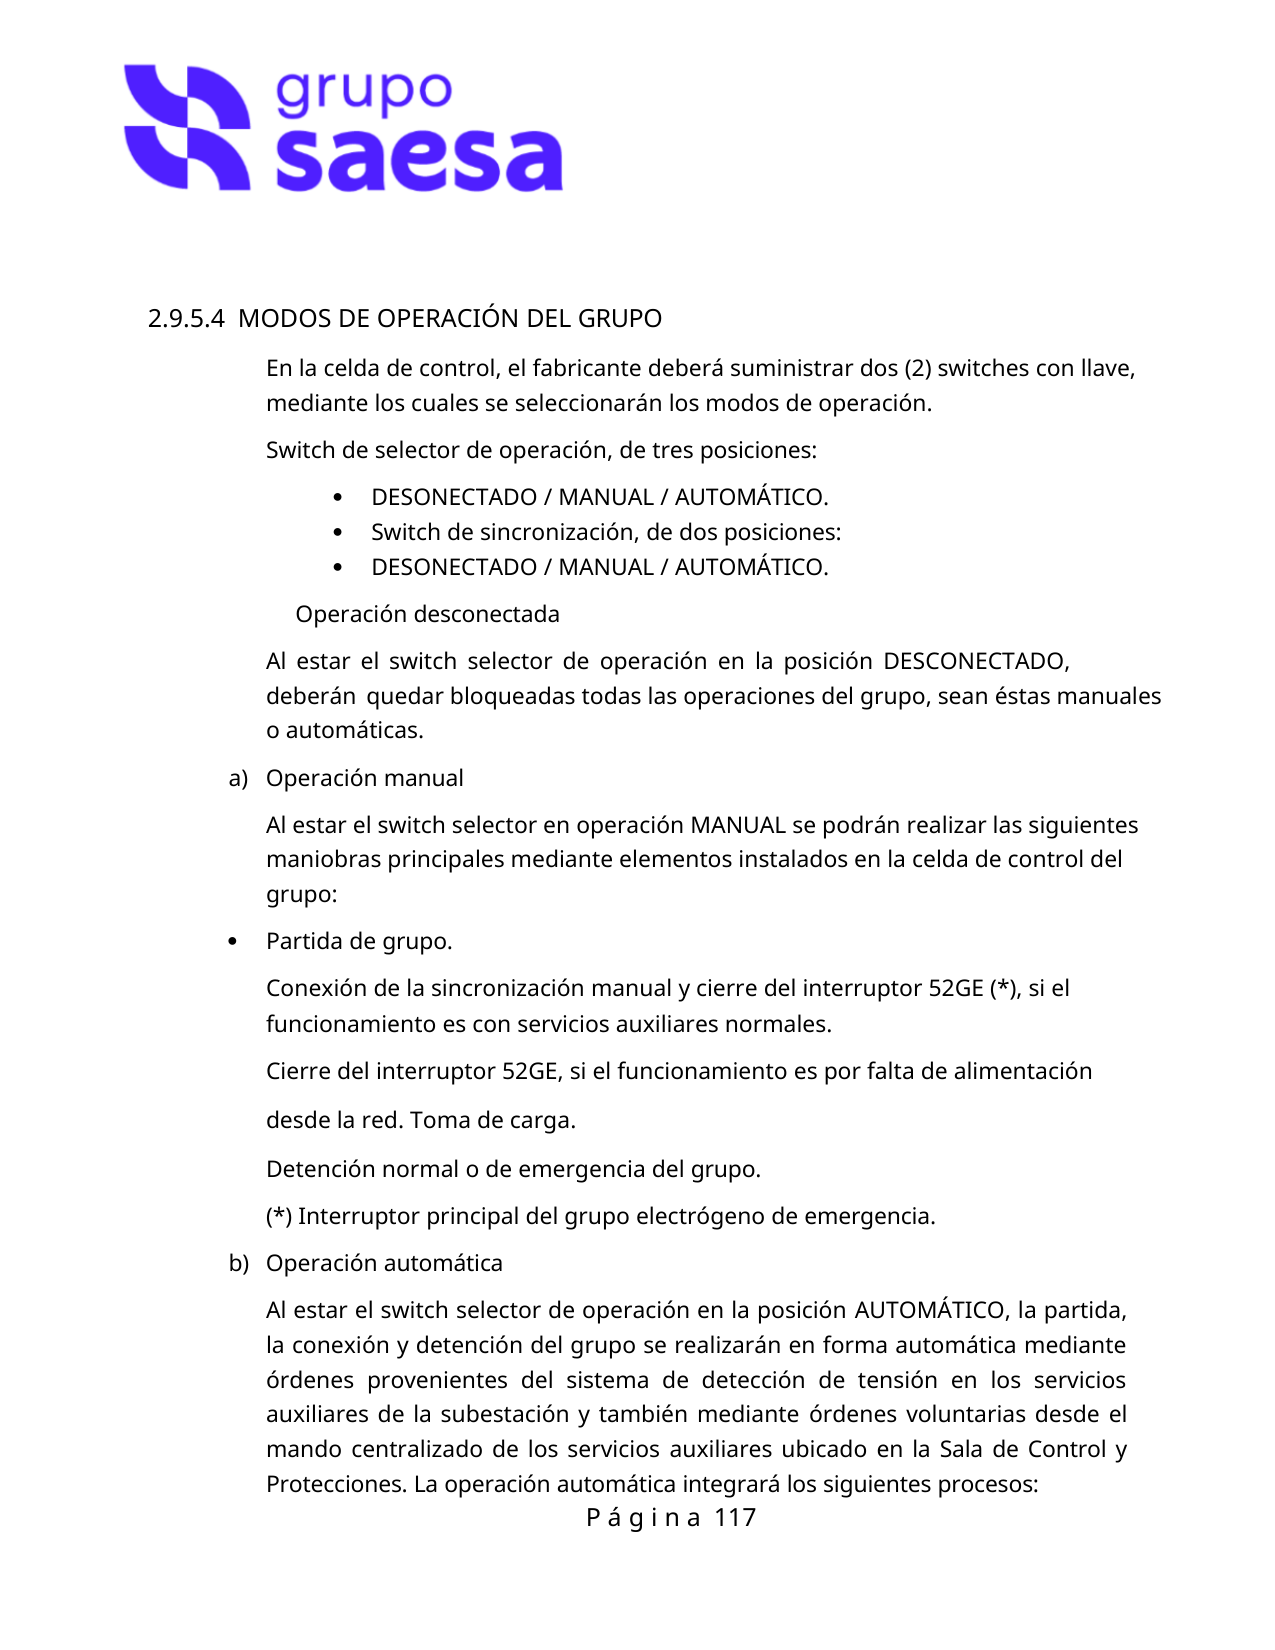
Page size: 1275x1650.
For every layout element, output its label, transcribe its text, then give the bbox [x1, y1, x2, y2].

text Conexión de la sincronización manual y cierre del interruptor 52GE (*), si el funcionamiento es con servicios auxiliares normales. [266, 972, 1127, 1039]
text Detención normal o de emergencia del grupo. [266, 1153, 1162, 1184]
list Operación automática [228, 1247, 1162, 1278]
text Cierre del interruptor 52GE, si el funcionamiento es por falta de alimentación desde la red. Toma de carga. [266, 1055, 1127, 1135]
text Al estar el switch selector en operación MANUAL se podrán realizar las siguientes maniobras principales mediante elementos instalados en la celda de control del grupo: [266, 808, 1162, 909]
subtitle MODOS DE OPERACIÓN DEL GRUPO [148, 301, 1162, 335]
list Switch de sincronización, de dos posiciones: [333, 516, 1162, 547]
text Operación desconectada [295, 598, 1162, 629]
text Al estar el switch selector de operación en la posición DESCONECTADO, deberán quedar bloqueadas todas las operaciones del grupo, sean éstas manuales o automáticas. [266, 645, 1162, 746]
picture [112, 55, 569, 196]
text En la celda de control, el fabricante deberá suministrar dos (2) switches con llave, mediante los cuales se seleccionarán los modos de operación. [266, 351, 1162, 418]
text Switch de selector de operación, de tres posiciones: [266, 434, 1162, 465]
text (*) Interruptor principal del grupo electrógeno de emergencia. [266, 1200, 1162, 1231]
list DESONECTADO / MANUAL / AUTOMÁTICO. [333, 551, 1162, 582]
list Partida de grupo. [228, 925, 1162, 956]
text Al estar el switch selector de operación en la posición AUTOMÁTICO, la partida, la conexión y detención del grupo se realizarán en forma automática mediante órdenes provenientes del sistema de detección de tensión en los servicios auxiliares de la subestación y también mediante órdenes voluntarias desde el mando centralizado de los servicios auxiliares ubicado en la Sala de Control y Protecciones. La operación automática integrará los siguientes procesos: [266, 1294, 1128, 1499]
list DESONECTADO / MANUAL / AUTOMÁTICO. [333, 481, 1162, 512]
list Operación manual [228, 762, 1162, 793]
